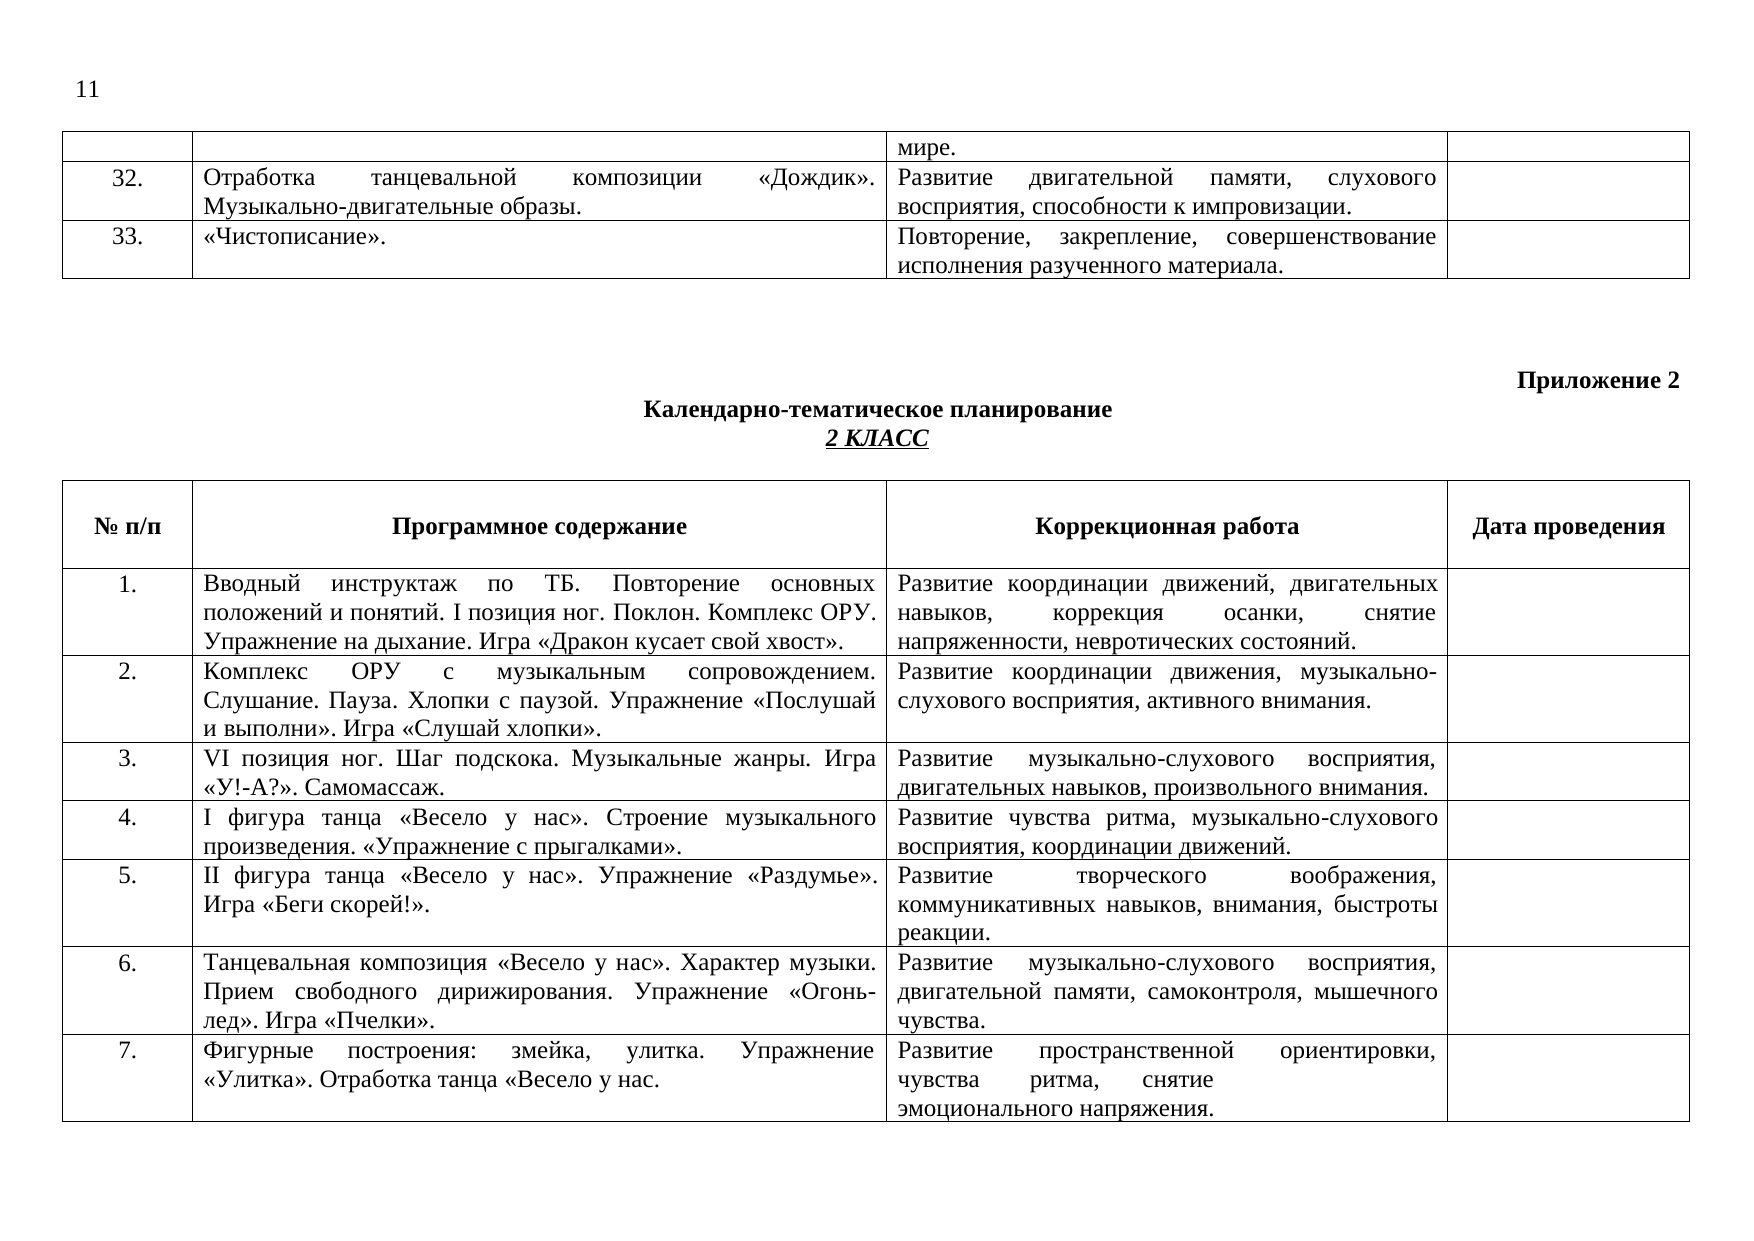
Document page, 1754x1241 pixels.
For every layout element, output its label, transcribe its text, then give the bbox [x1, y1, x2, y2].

table_cell Развитие творческого воображения, коммуникативных навыков, внимания, быстроты реакции. [887, 860, 1447, 946]
table_cell [1448, 1035, 1689, 1121]
table_cell 3. [63, 743, 192, 800]
table_cell I фигура танца «Весело у нас». Строение музыкального произведения. «Упражнение с прыгалками». [193, 801, 886, 859]
table_cell [1448, 656, 1689, 742]
table_header Программное содержание [193, 481, 886, 567]
table_cell Фигурные построения: змейка, улитка. Упражнение «Улитка». Отработка танца «Весело у нас. [193, 1035, 886, 1121]
table_header [193, 132, 886, 161]
table_cell 2. [63, 656, 192, 742]
text Приложение 2 Календарно-тематическое планирование [643, 366, 1686, 423]
table_cell Развитие двигательной памяти, слухового восприятия, способности к импровизации. [887, 162, 1447, 219]
table_cell Развитие пространственной ориентировки, чувства ритма, снятие эмоционального напряжения. [887, 1035, 1447, 1121]
table_cell [1448, 947, 1689, 1034]
table_header № п/п [63, 481, 192, 567]
table_header [1448, 132, 1689, 161]
table_cell 33. [63, 221, 192, 278]
table_cell 32. [63, 162, 192, 219]
table_cell 5. [63, 860, 192, 946]
table_cell Развитие координации движений, двигательных навыков, коррекция осанки, снятие напряженности, невротических состояний. [887, 569, 1447, 654]
table_cell «Чистописание». [193, 221, 886, 278]
table_cell [1448, 221, 1689, 278]
table_cell Развитие музыкально-слухового восприятия, двигательной памяти, самоконтроля, мышечного чувства. [887, 947, 1447, 1034]
table_cell Вводный инструктаж по ТБ. Повторение основных положений и понятий. I позиция ног. Поклон. Комплекс ОРУ. Упражнение на дыхание. Игра «Дракон кусает свой хвост». [193, 569, 886, 654]
table_cell [1448, 743, 1689, 800]
table_cell [1448, 860, 1689, 946]
table_cell [1448, 801, 1689, 859]
table_cell Развитие координации движения, музыкально-слухового восприятия, активного внимания. [887, 656, 1447, 742]
table_cell VI позиция ног. Шаг подскока. Музыкальные жанры. Игра «У!-А?». Самомассаж. [193, 743, 886, 800]
table_cell 1. [63, 569, 192, 654]
table_cell Повторение, закрепление, совершенствование исполнения разученного материала. [887, 221, 1447, 278]
table_cell Комплекс ОРУ с музыкальным сопровождением. Слушание. Пауза. Хлопки с паузой. Упражнение «Послушай и выполни». Игра «Слушай хлопки». [193, 656, 886, 742]
table_cell Отработка танцевальной композиции «Дождик». Музыкально-двигательные образы. [193, 162, 886, 219]
table_cell [1448, 162, 1689, 219]
table_cell Развитие музыкально-слухового восприятия, двигательных навыков, произвольного внимания. [887, 743, 1447, 800]
table_cell [1448, 569, 1689, 654]
table_cell 7. [63, 1035, 192, 1121]
table_cell II фигура танца «Весело у нас». Упражнение «Раздумье». Игра «Беги скорей!». [193, 860, 886, 946]
table_header Дата проведения [1448, 481, 1689, 567]
table_header мире. [887, 132, 1447, 161]
text 11 [75, 74, 1693, 103]
table_cell 4. [63, 801, 192, 859]
text 2 КЛАСС [826, 423, 1693, 452]
table_cell 6. [63, 947, 192, 1034]
table_cell Танцевальная композиция «Весело у нас». Характер музыки. Прием свободного дирижирования. Упражнение «Огонь-лед». Игра «Пчелки». [193, 947, 886, 1034]
table_header [63, 132, 192, 161]
table_header Коррекционная работа [887, 481, 1447, 567]
table_cell Развитие чувства ритма, музыкально-слухового восприятия, координации движений. [887, 801, 1447, 859]
